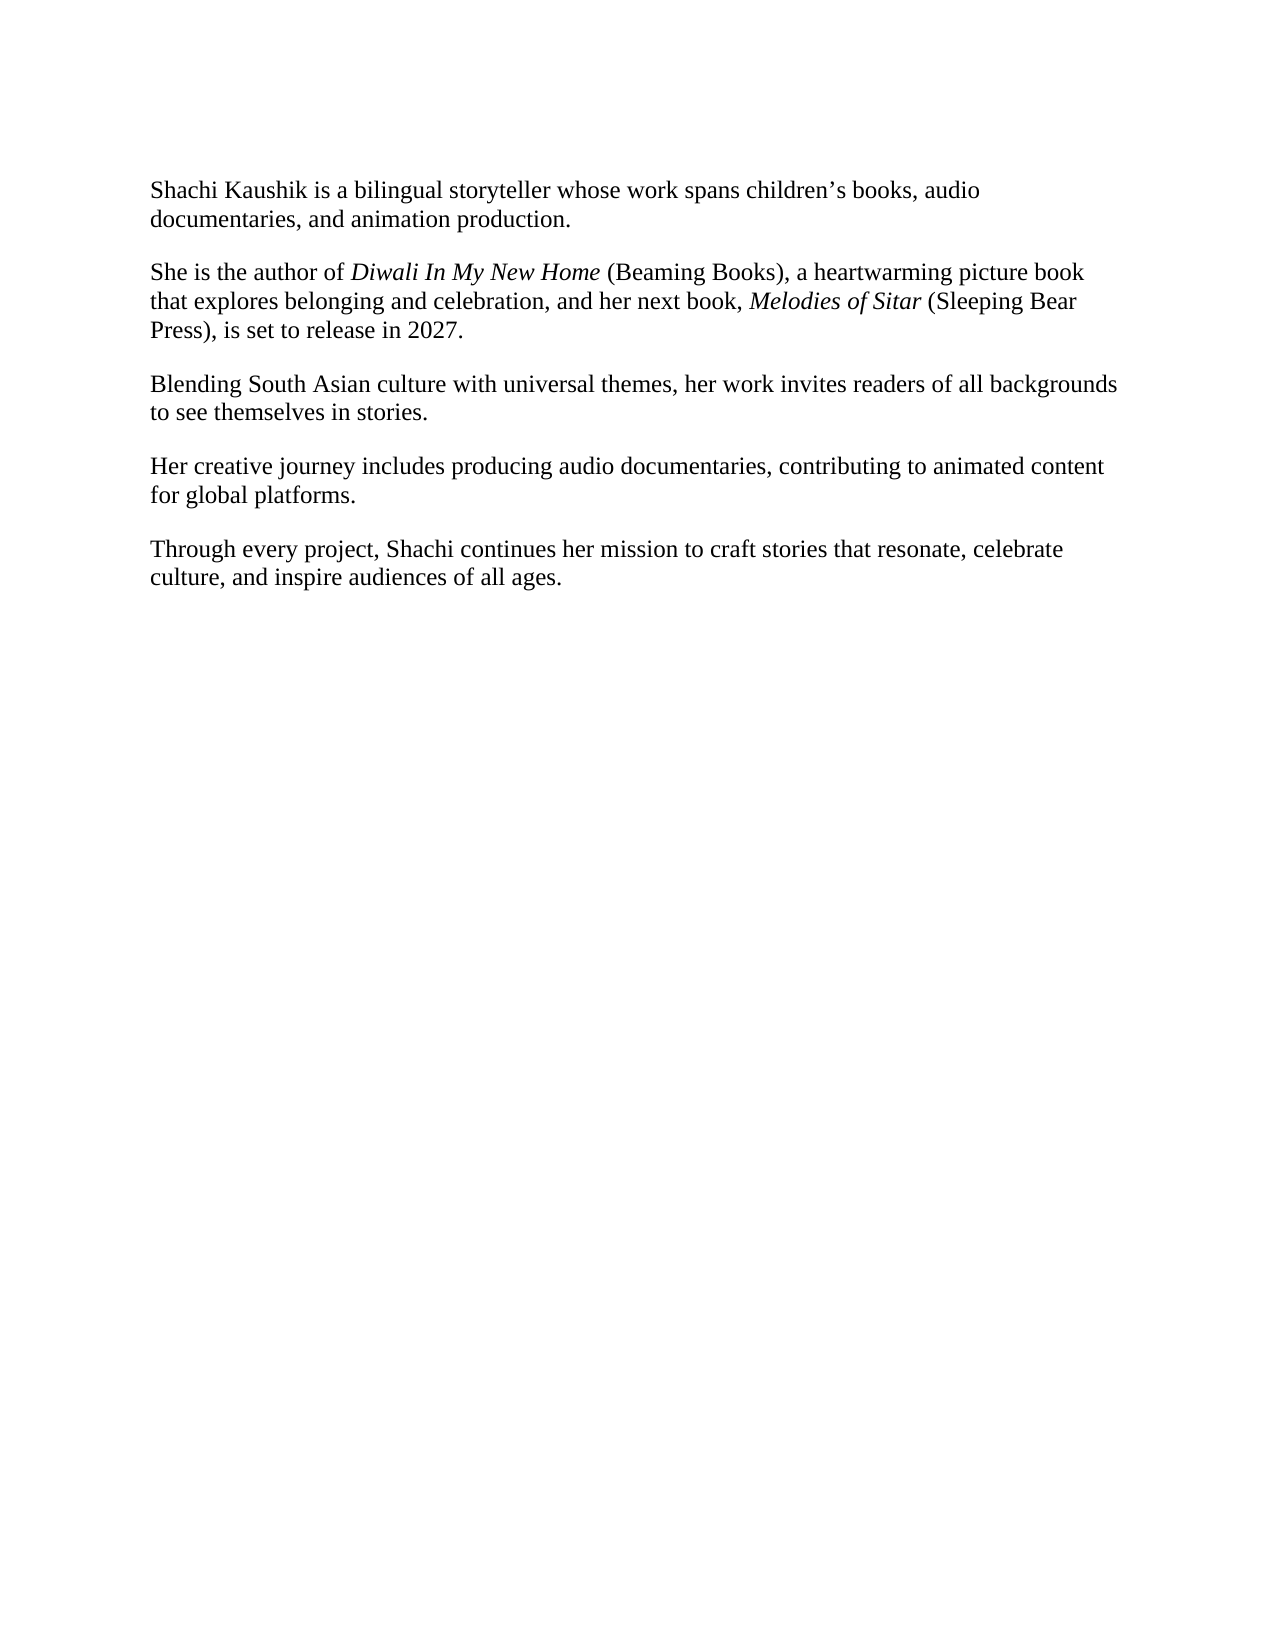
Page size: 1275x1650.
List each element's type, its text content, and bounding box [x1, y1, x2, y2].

text Through every project, Shachi continues her mission to craft stories that resonate, celebrate culture, and inspire audiences of all ages. [150, 534, 1125, 591]
text She is the author of Diwali In My New Home (Beaming Books), a heartwarming picture book that explores belonging and celebration, and her next book, Melodies of Sitar (Sleeping Bear Press), is set to release in 2027. [150, 257, 1125, 344]
text Shachi Kaushik is a bilingual storyteller whose work spans children’s books, audio documentaries, and animation production. [150, 175, 1125, 232]
text Blending South Asian culture with universal themes, her work invites readers of all backgrounds to see themselves in stories. [150, 369, 1125, 426]
text Her creative journey includes producing audio documentaries, contributing to animated content for global platforms. [150, 451, 1125, 509]
